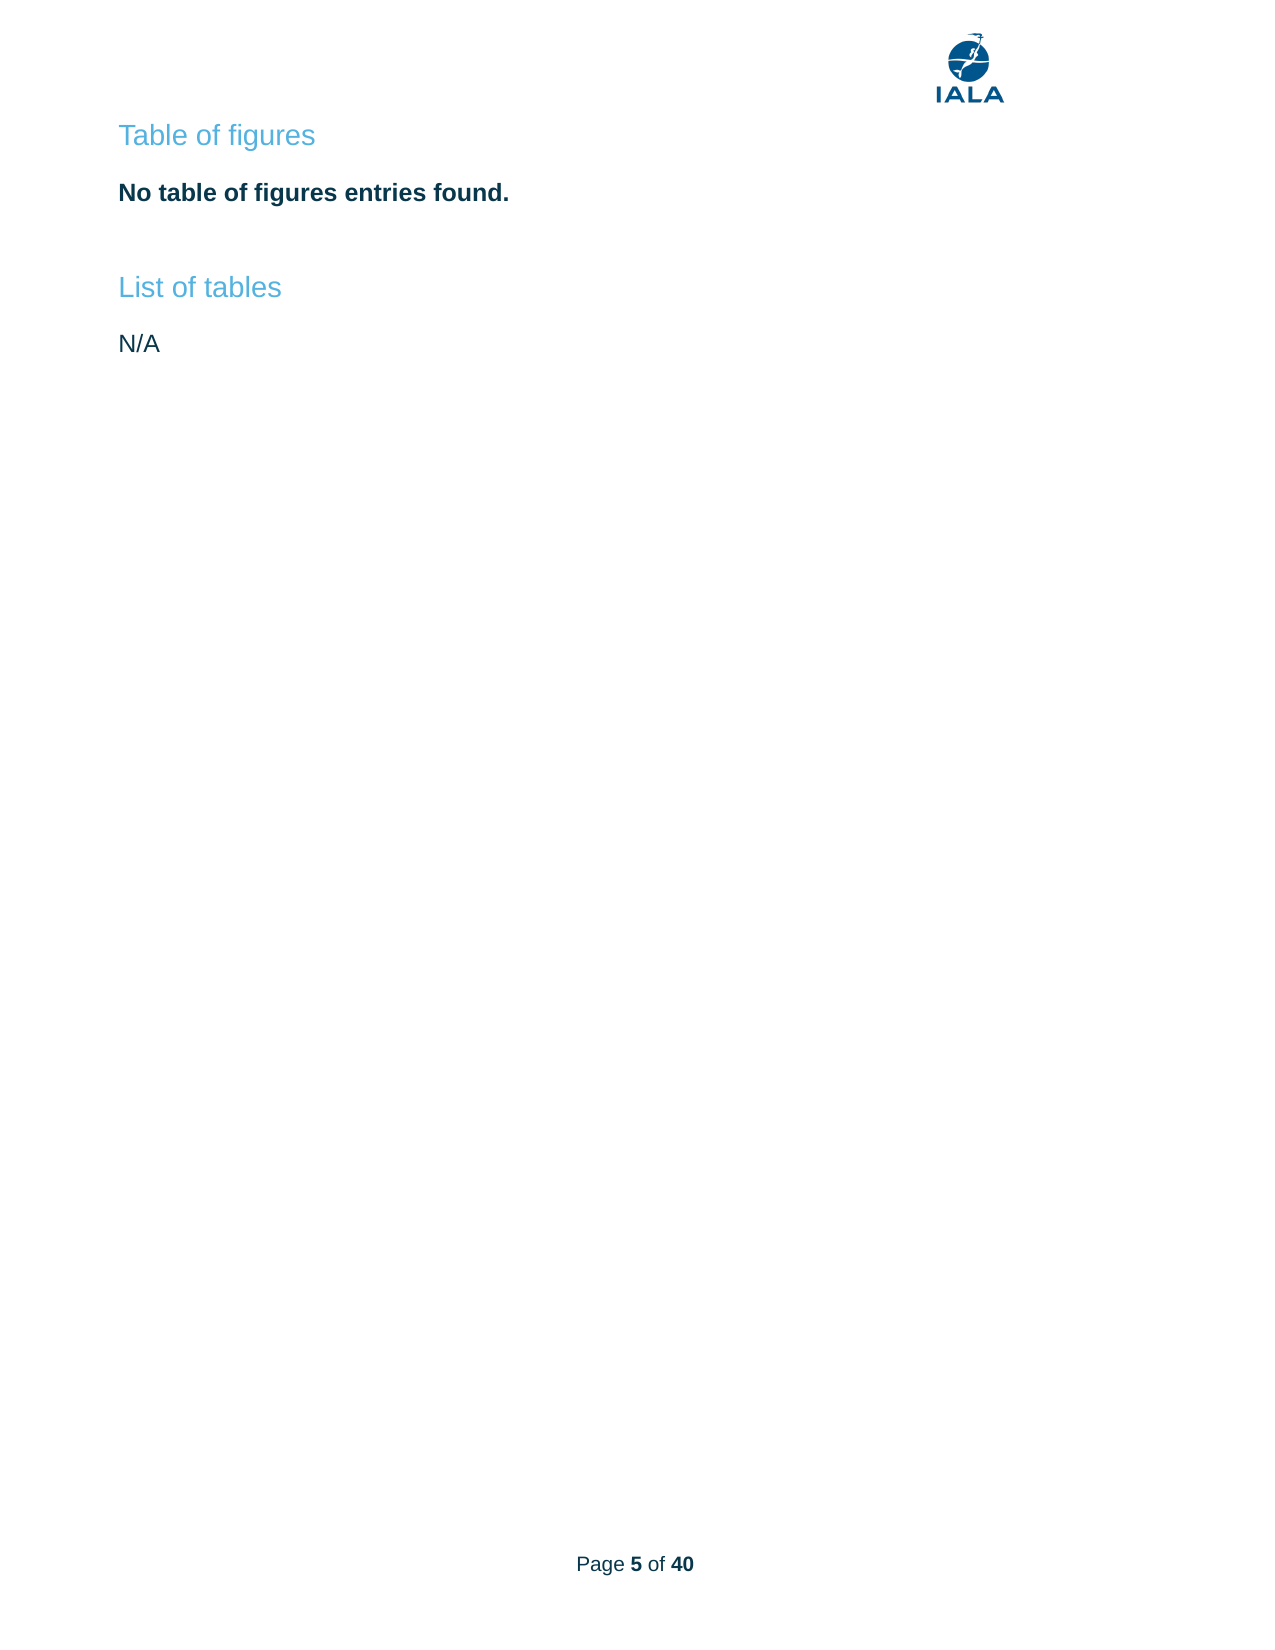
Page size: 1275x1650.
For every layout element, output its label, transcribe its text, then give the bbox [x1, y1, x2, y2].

text No table of figures entries found. [118, 178, 1152, 206]
text Table of figures [118, 118, 1152, 152]
text List of tables [118, 270, 1152, 303]
picture [921, 25, 1016, 118]
text N/A [118, 329, 1152, 358]
